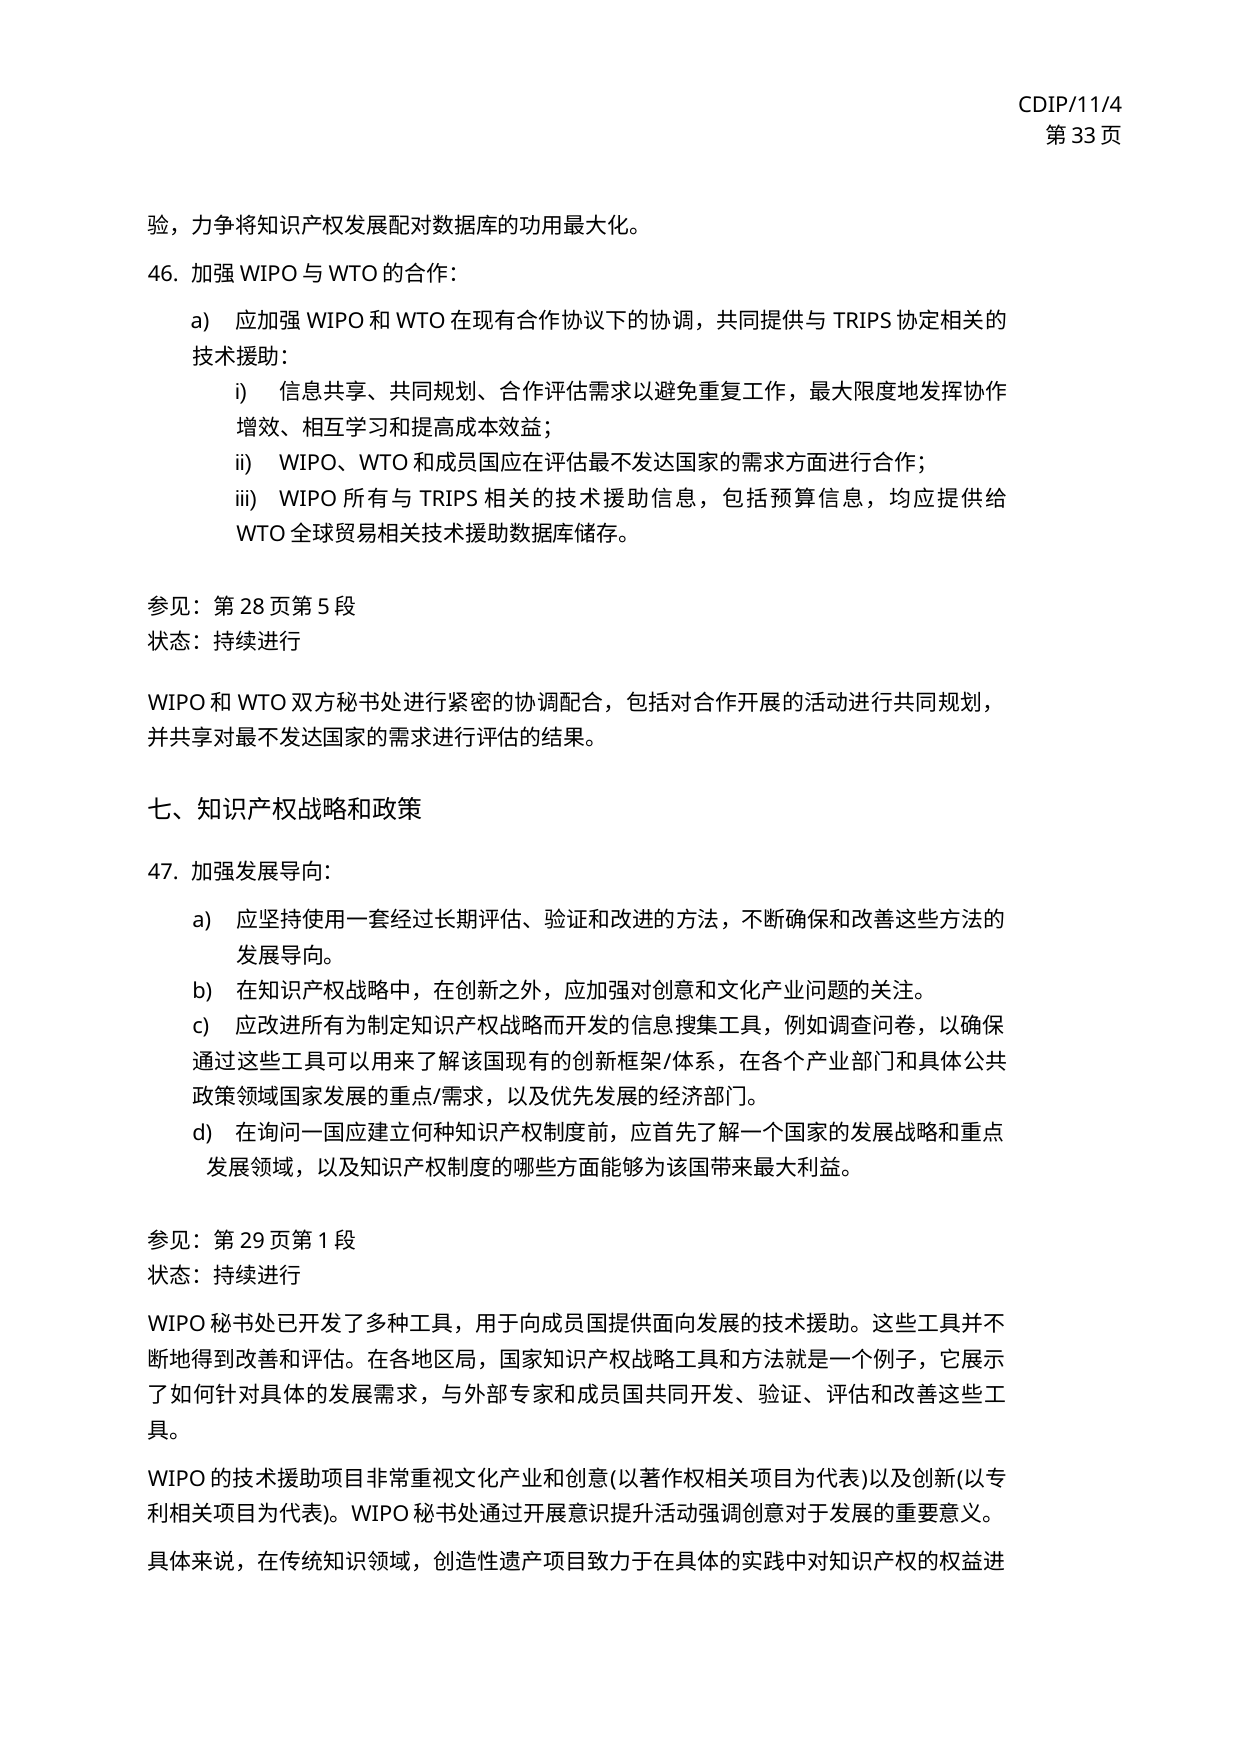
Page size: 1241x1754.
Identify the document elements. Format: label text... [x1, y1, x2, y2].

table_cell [136, 1194, 1019, 1576]
table_cell 46. 加强WIPO与WTO的合作： 应加强WIPO和WTO在现有合作协议下的协调，共同提供与TRIPS协定相关的技术援助： 信息共享、共同规划、合作评估需求以避免重复工作，最大限度地发挥协作增效、相互学习和提高成本效益； WIPO、WTO和成员国应在评估最不发达国家的需求方面进行合作； WIPO所有与TRIPS相关的技术援助信息，包括预算信息，均应提供给WTO全球贸易相关技术援助数据库储存。 [136, 252, 1019, 560]
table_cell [136, 204, 1019, 252]
table_cell 参见：第28页第5段 状态：持续进行 WIPO和WTO双方秘书处进行紧密的协调配合，包括对合作开展的活动进行共同规划，并共享对最不发达国家的需求进行评估的结果。 [136, 560, 1019, 764]
table_header 47. 加强发展导向： 应坚持使用一套经过长期评估、验证和改进的方法，不断确保和改善这些方法的发展导向。 在知识产权战略中，在创新之外，应加强对创意和文化产业问题的关注。 应改进所有为制定知识产权战略而开发的信息搜集工具，例如调查问卷，以确保通过这些工具可以用来了解该国现有的创新框架/体系，在各个产业部门和具体公共政策领域国家发展的重点/需求，以及优先发展的经济部门。 在询问一国应建立何种知识产权制度前，应首先了解一个国家的发展战略和重点发展领域，以及知识产权制度的哪些方面能够为该国带来最大利益。 [136, 851, 1019, 1194]
text 七、知识产权战略和政策 [148, 789, 1122, 826]
